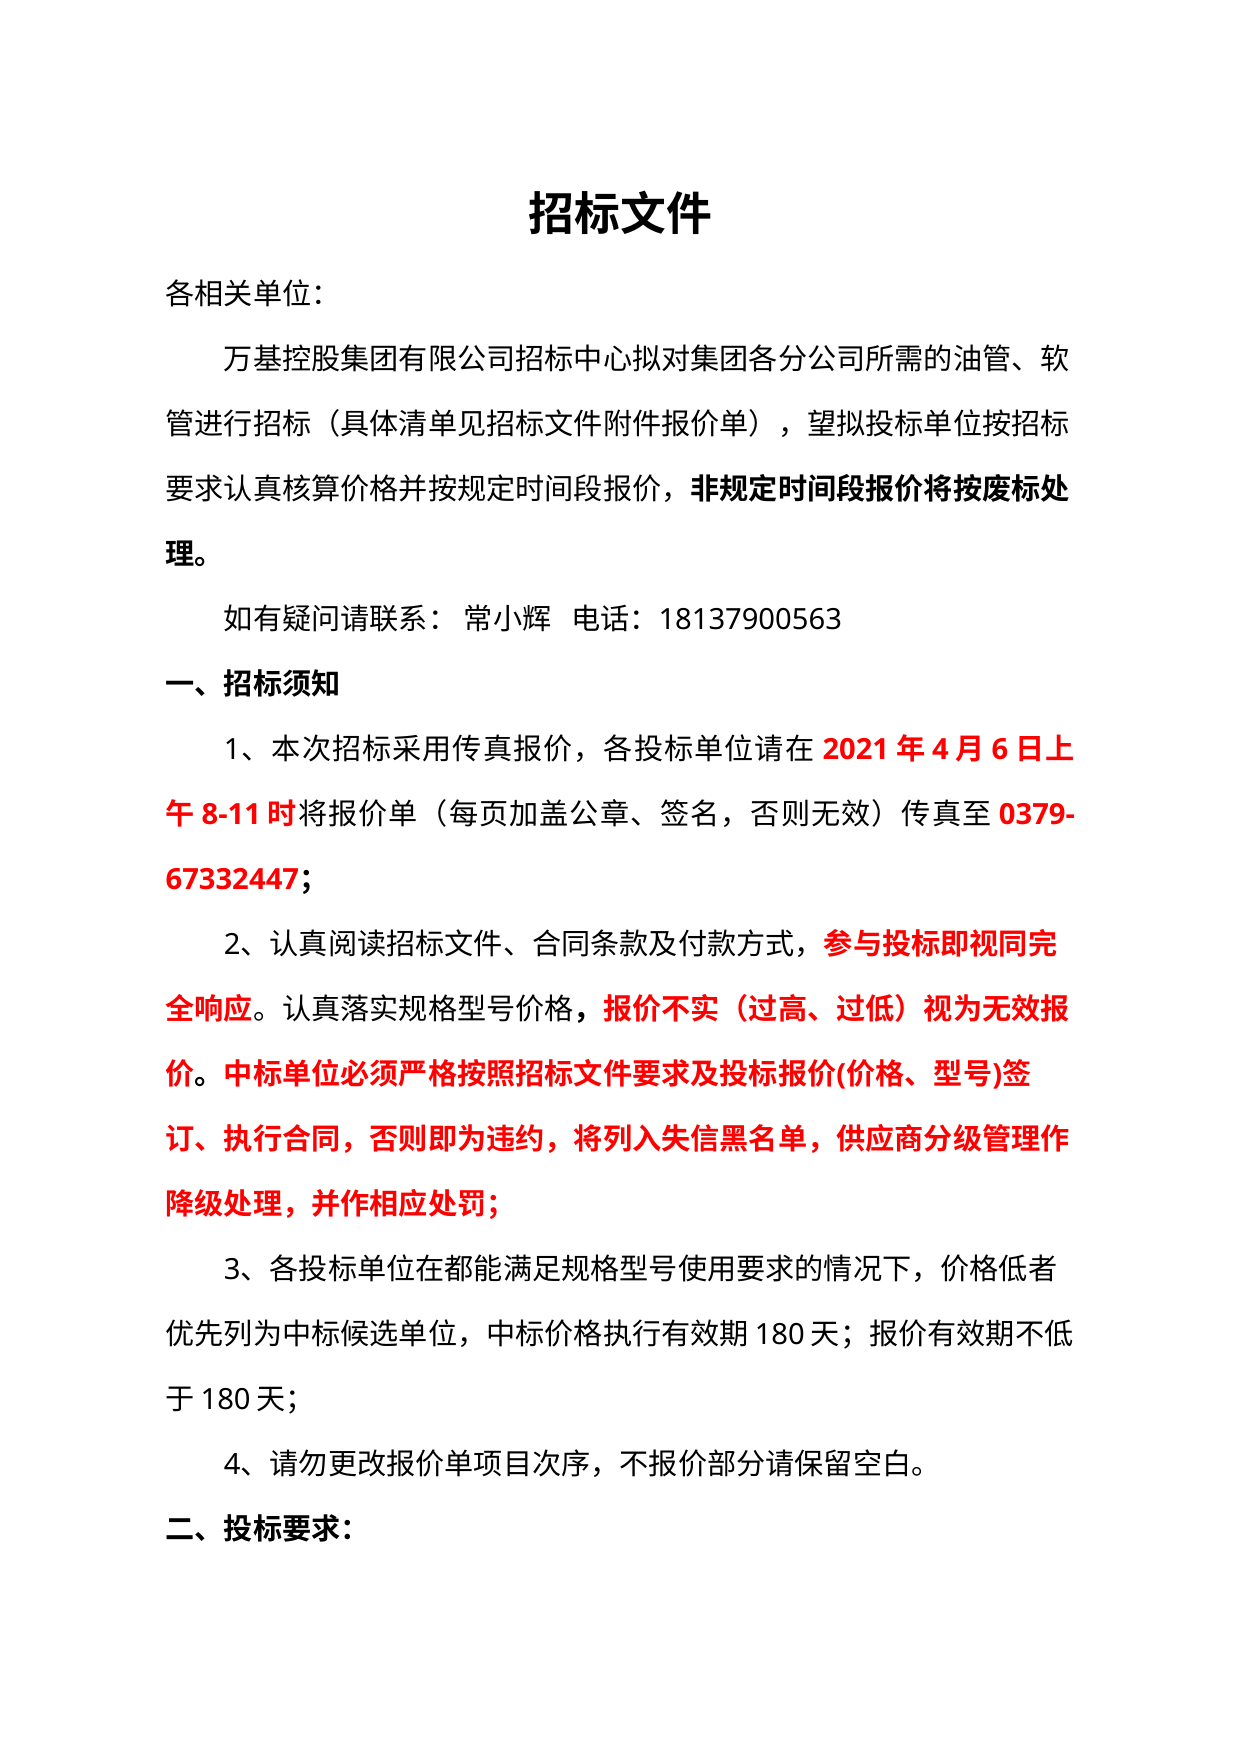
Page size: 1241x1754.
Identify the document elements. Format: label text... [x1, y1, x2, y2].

text 招标文件 [165, 162, 1075, 259]
text 1、本次招标采用传真报价，各投标单位请在2021年4月6日上午8-11时将报价单（每页加盖公章、签名，否则无效）传真至0379-67332447； [165, 714, 1075, 909]
text 一、招标须知 [165, 649, 1075, 714]
text 万基控股集团有限公司招标中心拟对集团各分公司所需的油管、软管进行招标（具体清单见招标文件附件报价单），望拟投标单位按招标要求认真核算价格并按规定时间段报价，非规定时间段报价将按废标处理。 [165, 324, 1075, 584]
text 2、认真阅读招标文件、合同条款及付款方式，参与投标即视同完全响应。认真落实规格型号价格，报价不实（过高、过低）视为无效报价。中标单位必须严格按照招标文件要求及投标报价(价格、型号)签订、执行合同，否则即为违约，将列入失信黑名单，供应商分级管理作降级处理，并作相应处罚； [165, 909, 1075, 1234]
text 二、投标要求： [165, 1494, 1075, 1559]
text 如有疑问请联系： 常小辉 电话：18137900563 [165, 584, 1075, 649]
text 3、各投标单位在都能满足规格型号使用要求的情况下，价格低者优先列为中标候选单位，中标价格执行有效期180天；报价有效期不低于180天； [165, 1234, 1075, 1429]
text 4、请勿更改报价单项目次序，不报价部分请保留空白。 [165, 1429, 1075, 1494]
text 各相关单位： [165, 259, 1075, 324]
